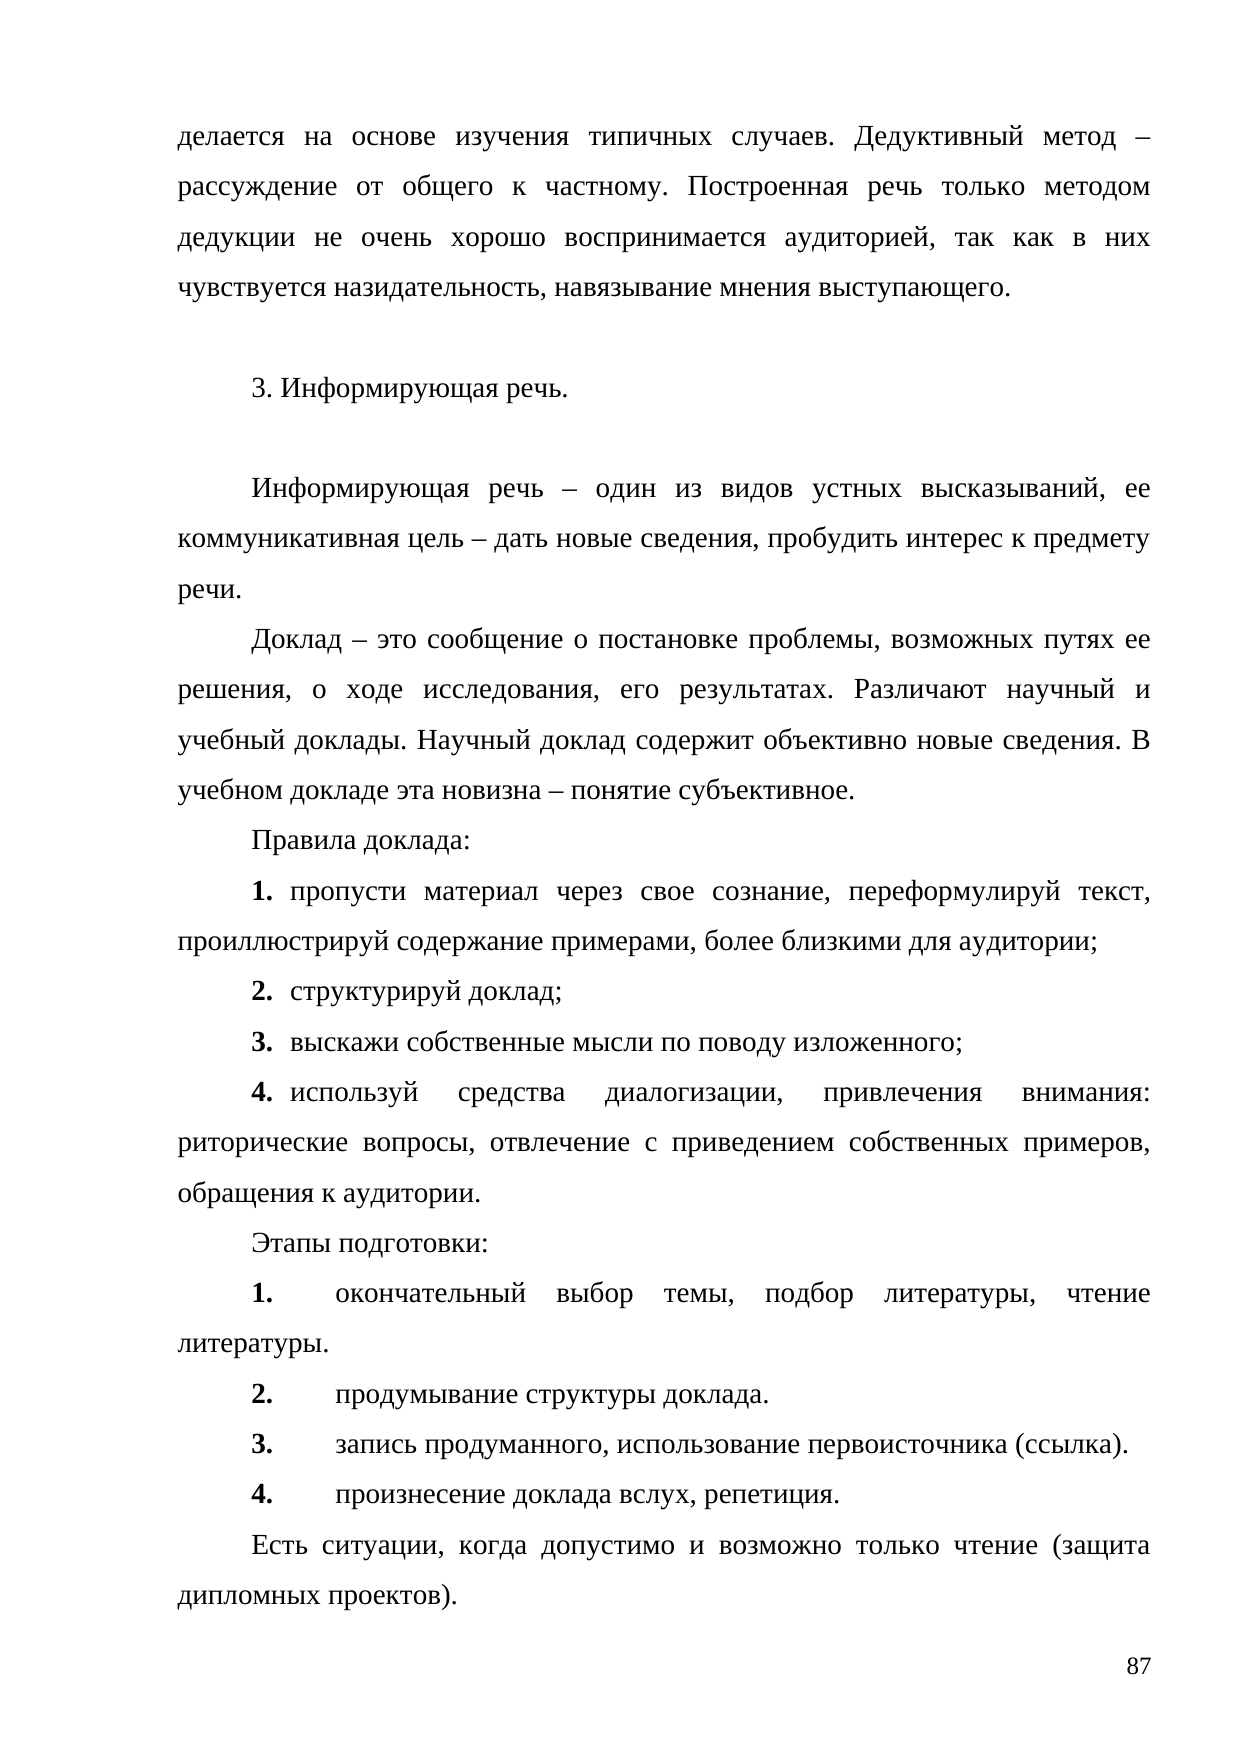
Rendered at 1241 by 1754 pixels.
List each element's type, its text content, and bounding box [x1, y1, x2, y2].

text Есть ситуации, когда допустимо и возможно только чтение (защита дипломных проектов). [177, 1527, 1152, 1611]
list запись продуманного, использование первоисточника (ссылка). [177, 1426, 1152, 1460]
list произнесение доклада вслух, репетиция. [177, 1477, 1152, 1510]
list структурируй доклад; [177, 973, 1152, 1007]
text Правила доклада: [177, 822, 1152, 856]
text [177, 118, 1152, 303]
text 3. Информирующая речь. [177, 370, 1152, 403]
text Информирующая речь – один из видов устных высказываний, ее коммуникативная цель – дать новые сведения, пробудить интерес к предмету речи. [177, 470, 1152, 604]
list окончательный выбор темы, подбор литературы, чтение литературы. [177, 1275, 1152, 1359]
list продумывание структуры доклада. [177, 1376, 1152, 1409]
text Этапы подготовки: [177, 1225, 1152, 1258]
list пропусти материал через свое сознание, переформулируй текст, проиллюстрируй содержание примерами, более близкими для аудитории; [177, 873, 1152, 957]
text Доклад – это сообщение о постановке проблемы, возможных путях ее решения, о ходе исследования, его результатах. Различают научный и учебный доклады. Научный доклад содержит объективно новые сведения. В учебном докладе эта новизна – понятие субъективное. [177, 621, 1152, 806]
list выскажи собственные мысли по поводу изложенного; [177, 1024, 1152, 1057]
list используй средства диалогизации, привлечения внимания: риторические вопросы, отвлечение с приведением собственных примеров, обращения к аудитории. [177, 1074, 1152, 1208]
